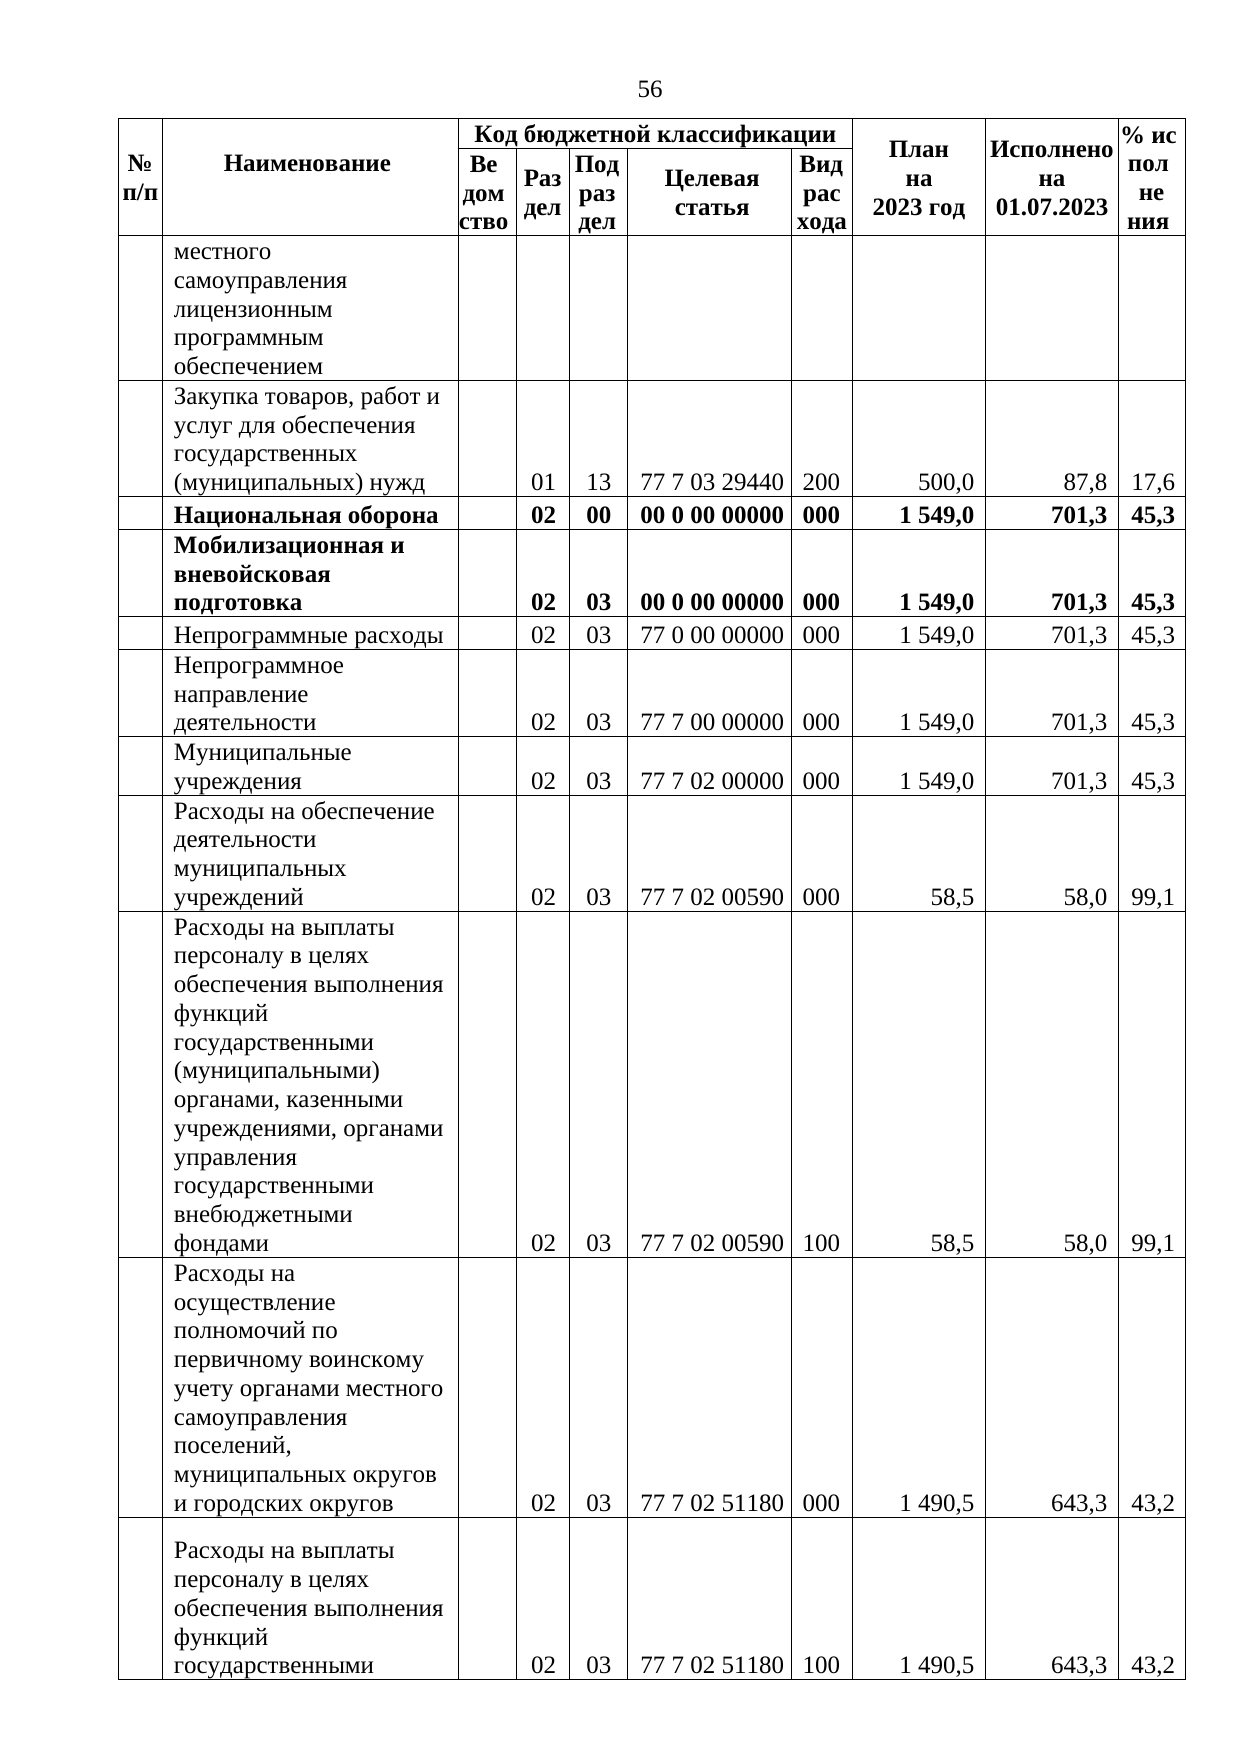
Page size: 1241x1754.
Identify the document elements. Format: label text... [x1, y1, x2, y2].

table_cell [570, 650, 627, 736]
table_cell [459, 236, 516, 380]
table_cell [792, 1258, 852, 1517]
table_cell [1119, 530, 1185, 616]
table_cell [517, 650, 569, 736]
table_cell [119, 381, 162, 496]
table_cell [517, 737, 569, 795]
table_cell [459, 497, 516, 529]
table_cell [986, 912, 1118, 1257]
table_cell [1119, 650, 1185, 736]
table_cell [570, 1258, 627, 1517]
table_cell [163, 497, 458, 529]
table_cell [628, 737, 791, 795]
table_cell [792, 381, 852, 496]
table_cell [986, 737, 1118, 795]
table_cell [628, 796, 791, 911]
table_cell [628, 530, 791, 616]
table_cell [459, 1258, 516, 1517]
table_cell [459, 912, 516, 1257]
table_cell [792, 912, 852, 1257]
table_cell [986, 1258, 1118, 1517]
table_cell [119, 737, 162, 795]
table_cell Целевая статья [628, 149, 791, 235]
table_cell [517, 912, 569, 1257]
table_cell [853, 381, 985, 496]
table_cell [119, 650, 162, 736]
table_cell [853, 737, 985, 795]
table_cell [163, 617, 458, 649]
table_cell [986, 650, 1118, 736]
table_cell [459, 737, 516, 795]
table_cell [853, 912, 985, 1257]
table_cell Вид рас хода [792, 149, 852, 235]
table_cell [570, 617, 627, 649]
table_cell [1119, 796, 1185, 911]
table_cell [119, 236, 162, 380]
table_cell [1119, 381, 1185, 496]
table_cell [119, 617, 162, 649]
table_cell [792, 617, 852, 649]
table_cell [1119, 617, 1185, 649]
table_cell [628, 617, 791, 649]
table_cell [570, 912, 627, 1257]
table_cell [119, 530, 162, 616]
table_header План на 2023 год [853, 119, 985, 235]
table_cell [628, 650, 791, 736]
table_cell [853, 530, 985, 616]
table_cell Подраз дел [570, 149, 627, 235]
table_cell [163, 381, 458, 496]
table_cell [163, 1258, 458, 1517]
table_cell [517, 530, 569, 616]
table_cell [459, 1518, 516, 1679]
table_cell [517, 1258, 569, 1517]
table_cell Ве дом ство [459, 149, 516, 235]
table_header Наименование [163, 119, 458, 235]
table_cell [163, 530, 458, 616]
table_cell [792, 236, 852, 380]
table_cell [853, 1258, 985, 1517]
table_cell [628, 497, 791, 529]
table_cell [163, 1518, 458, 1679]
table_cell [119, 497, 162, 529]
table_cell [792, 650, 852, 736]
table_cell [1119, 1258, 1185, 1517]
table_header % ис пол не ния [1119, 119, 1185, 235]
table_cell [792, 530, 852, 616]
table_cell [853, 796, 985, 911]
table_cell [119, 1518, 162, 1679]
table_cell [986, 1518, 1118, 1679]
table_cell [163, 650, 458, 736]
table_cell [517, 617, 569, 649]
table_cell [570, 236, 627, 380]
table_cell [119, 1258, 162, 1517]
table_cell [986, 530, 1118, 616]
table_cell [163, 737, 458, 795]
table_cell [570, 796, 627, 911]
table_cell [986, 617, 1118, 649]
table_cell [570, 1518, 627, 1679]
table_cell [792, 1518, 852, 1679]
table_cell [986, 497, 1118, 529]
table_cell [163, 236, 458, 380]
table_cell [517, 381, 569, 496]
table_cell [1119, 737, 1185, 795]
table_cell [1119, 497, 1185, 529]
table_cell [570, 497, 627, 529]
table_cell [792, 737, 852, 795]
table_header № п/п [119, 119, 162, 235]
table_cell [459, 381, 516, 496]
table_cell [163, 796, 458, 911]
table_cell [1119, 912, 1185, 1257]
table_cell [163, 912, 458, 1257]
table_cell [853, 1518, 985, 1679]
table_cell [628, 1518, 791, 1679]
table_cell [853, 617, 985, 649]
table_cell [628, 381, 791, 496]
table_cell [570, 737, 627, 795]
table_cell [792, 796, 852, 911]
table_cell Раз дел [517, 149, 569, 235]
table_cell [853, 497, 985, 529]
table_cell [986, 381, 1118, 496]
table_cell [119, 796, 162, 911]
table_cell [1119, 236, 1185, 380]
table_header Код бюджетной классификации [459, 119, 852, 148]
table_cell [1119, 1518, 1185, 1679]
table_header Исполнено на 01.07.2023 [986, 119, 1118, 235]
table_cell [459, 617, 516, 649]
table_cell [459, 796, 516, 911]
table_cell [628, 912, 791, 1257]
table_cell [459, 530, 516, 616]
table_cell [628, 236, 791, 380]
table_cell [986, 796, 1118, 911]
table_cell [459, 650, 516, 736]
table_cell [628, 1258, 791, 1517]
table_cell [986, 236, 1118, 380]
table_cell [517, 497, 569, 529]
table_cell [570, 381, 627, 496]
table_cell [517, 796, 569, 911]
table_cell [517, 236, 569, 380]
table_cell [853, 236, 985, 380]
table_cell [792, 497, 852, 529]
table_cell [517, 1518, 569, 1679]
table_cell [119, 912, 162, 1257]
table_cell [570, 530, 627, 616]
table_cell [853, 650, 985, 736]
